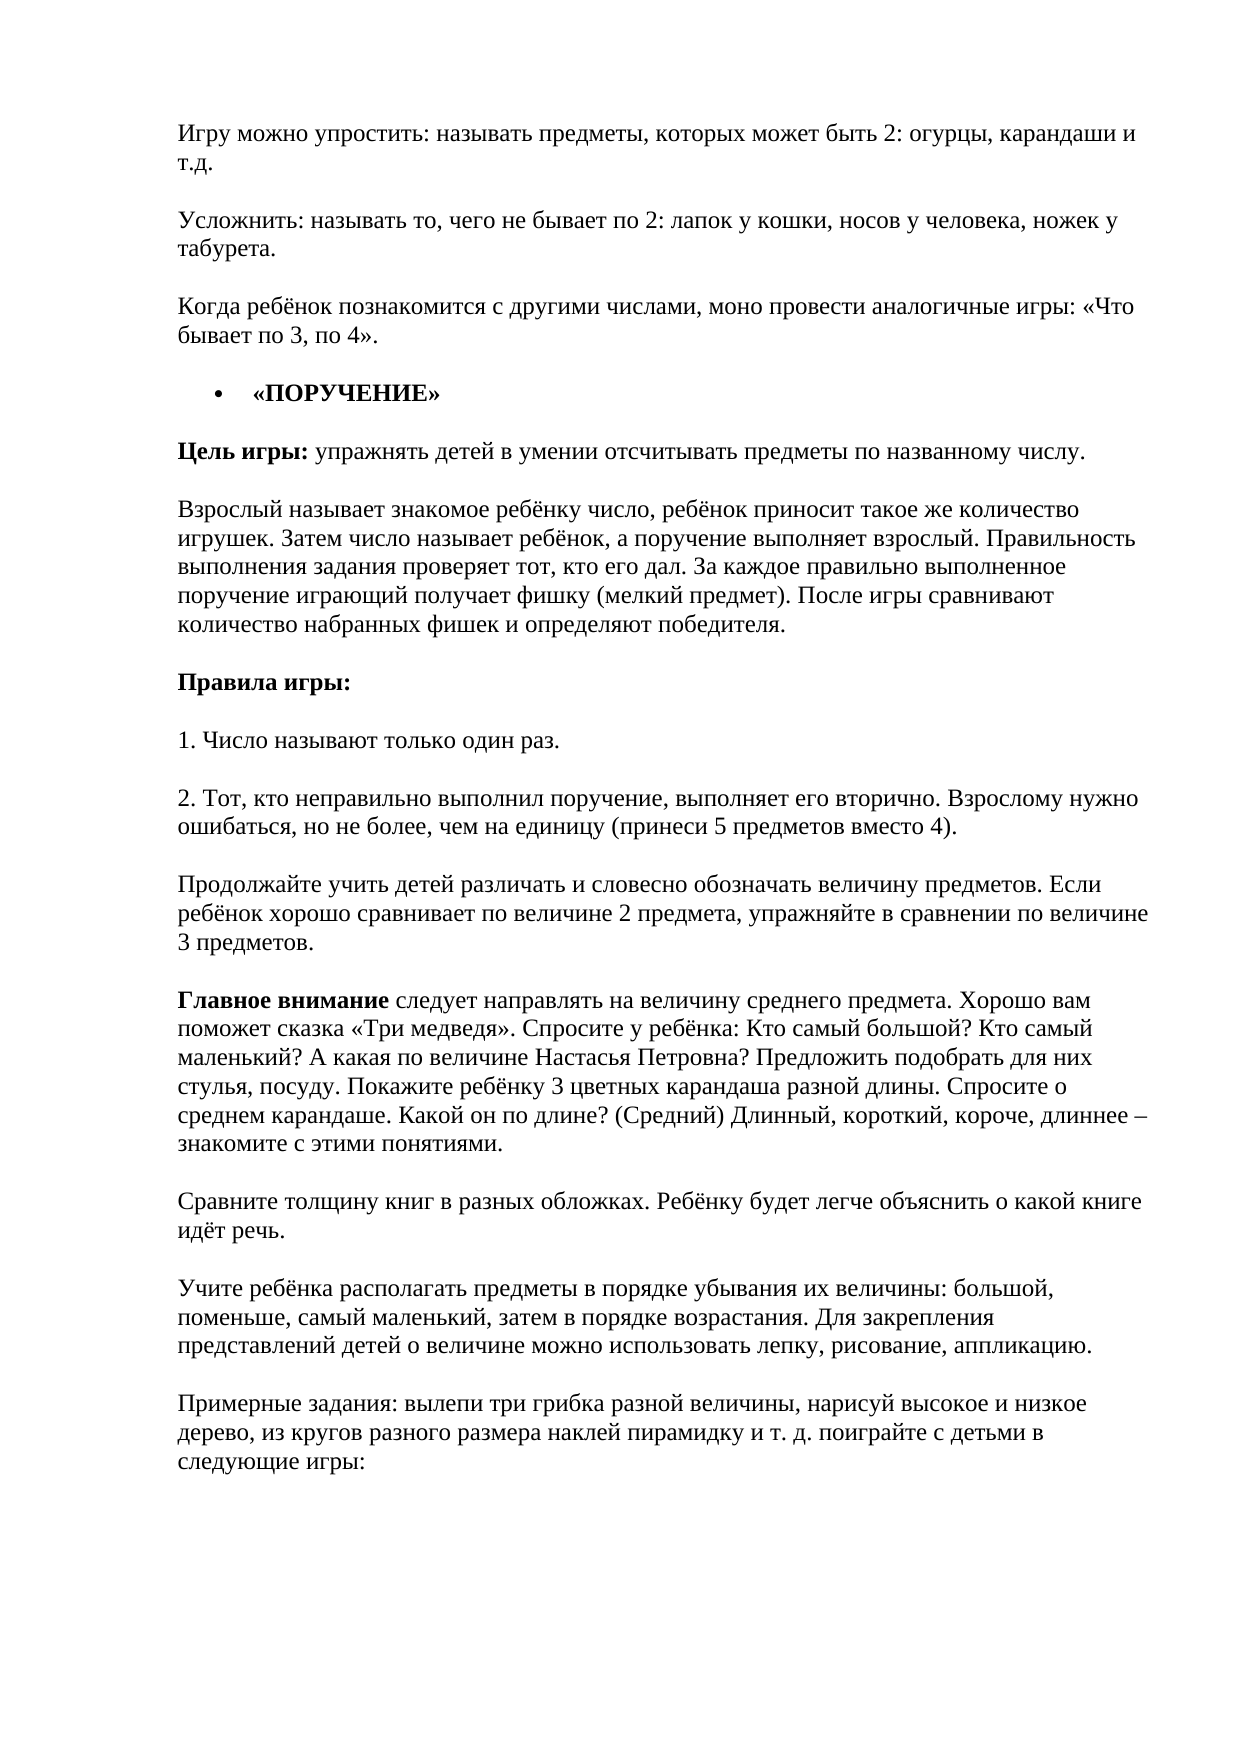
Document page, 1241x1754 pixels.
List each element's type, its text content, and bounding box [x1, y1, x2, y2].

text Правила игры: [177, 667, 1152, 696]
text Игру можно упростить: называть предметы, которых может быть 2: огурцы, карандаши и т.д. [177, 118, 1152, 176]
text Усложнить: называть то, чего не бывает по 2: лапок у кошки, носов у человека, ножек у табурета. [177, 205, 1152, 262]
text 2. Тот, кто неправильно выполнил поручение, выполняет его вторично. Взрослому нужно ошибаться, но не более, чем на единицу (принеси 5 предметов вместо 4). [177, 783, 1152, 840]
text Учите ребёнка располагать предметы в порядке убывания их величины: большой, поменьше, самый маленький, затем в порядке возрастания. Для закрепления представлений детей о величине можно использовать лепку, рисование, аппликацию. [177, 1273, 1152, 1359]
list «ПОРУЧЕНИЕ» [215, 378, 1152, 407]
text Цель игры: упражнять детей в умении отсчитывать предметы по названному числу. [177, 436, 1152, 465]
text Когда ребёнок познакомится с другими числами, моно провести аналогичные игры: «Что бывает по 3, по 4». [177, 291, 1152, 349]
text Продолжайте учить детей различать и словесно обозначать величину предметов. Если ребёнок хорошо сравнивает по величине 2 предмета, упражняйте в сравнении по величине 3 предметов. [177, 869, 1152, 956]
text 1. Число называют только один раз. [177, 725, 1152, 753]
text Сравните толщину книг в разных обложках. Ребёнку будет легче объяснить о какой книге идёт речь. [177, 1186, 1152, 1244]
text Примерные задания: вылепи три грибка разной величины, нарисуй высокое и низкое дерево, из кругов разного размера наклей пирамидку и т. д. поиграйте с детьми в следующие игры: [177, 1388, 1152, 1475]
text Главное внимание следует направлять на величину среднего предмета. Хорошо вам поможет сказка «Три медведя». Спросите у ребёнка: Кто самый большой? Кто самый маленький? А какая по величине Настасья Петровна? Предложить подобрать для них стулья, посуду. Покажите ребёнку 3 цветных карандаша разной длины. Спросите о среднем карандаше. Какой он по длине? (Средний) Длинный, короткий, короче, длиннее – знакомите с этими понятиями. [177, 985, 1152, 1157]
text Взрослый называет знакомое ребёнку число, ребёнок приносит такое же количество игрушек. Затем число называет ребёнок, а поручение выполняет взрослый. Правильность выполнения задания проверяет тот, кто его дал. За каждое правильно выполненное поручение играющий получает фишку (мелкий предмет). После игры сравнивают количество набранных фишек и определяют победителя. [177, 494, 1152, 638]
